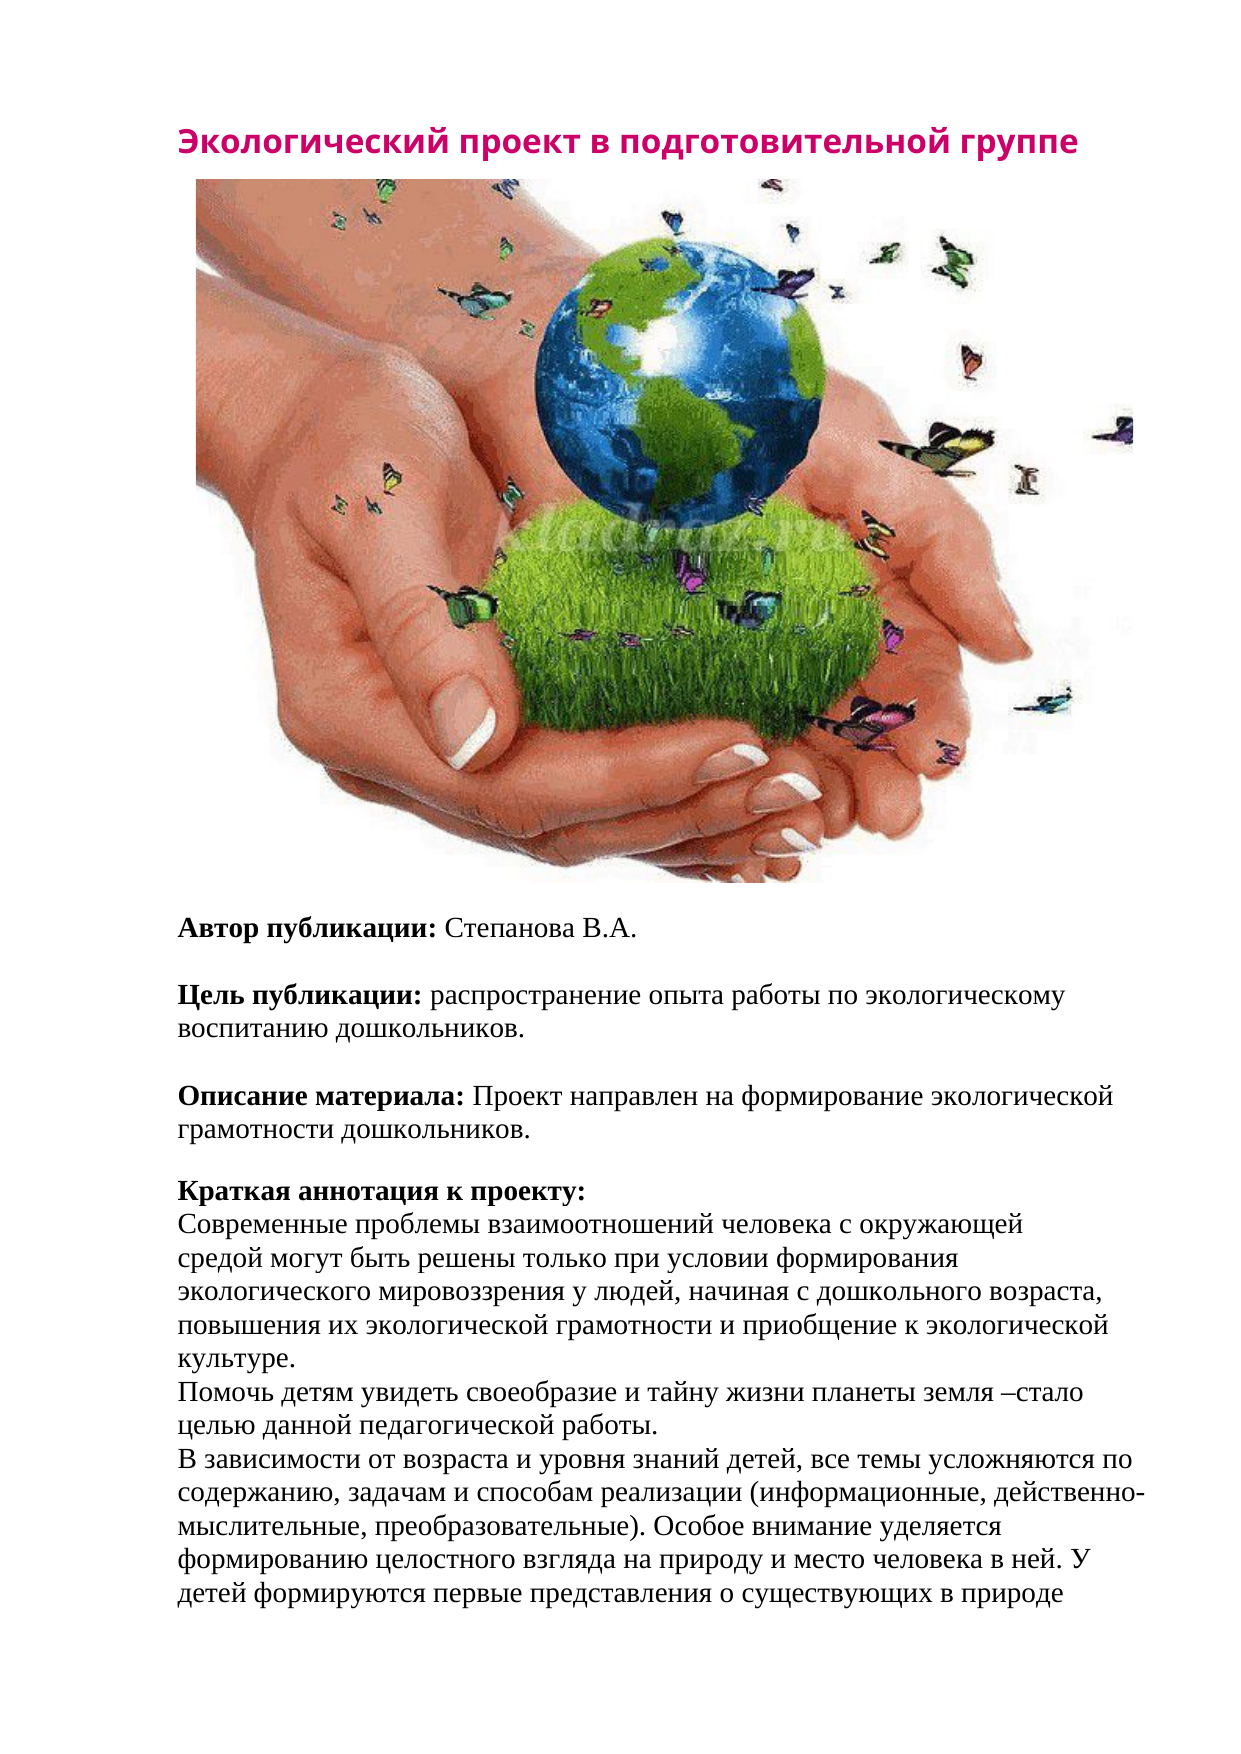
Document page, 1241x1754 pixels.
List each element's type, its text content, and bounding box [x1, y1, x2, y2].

picture [195, 179, 1134, 883]
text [177, 1173, 1152, 1609]
text Экологический проект в подготовительной группе [177, 118, 1152, 163]
text Автор публикации: Степанова В.А. Цель публикации: распространение опыта работы по экологическому воспитанию дошкольников. Описание материала: Проект направлен на формирование экологической грамотности дошкольников. [177, 882, 1152, 1173]
